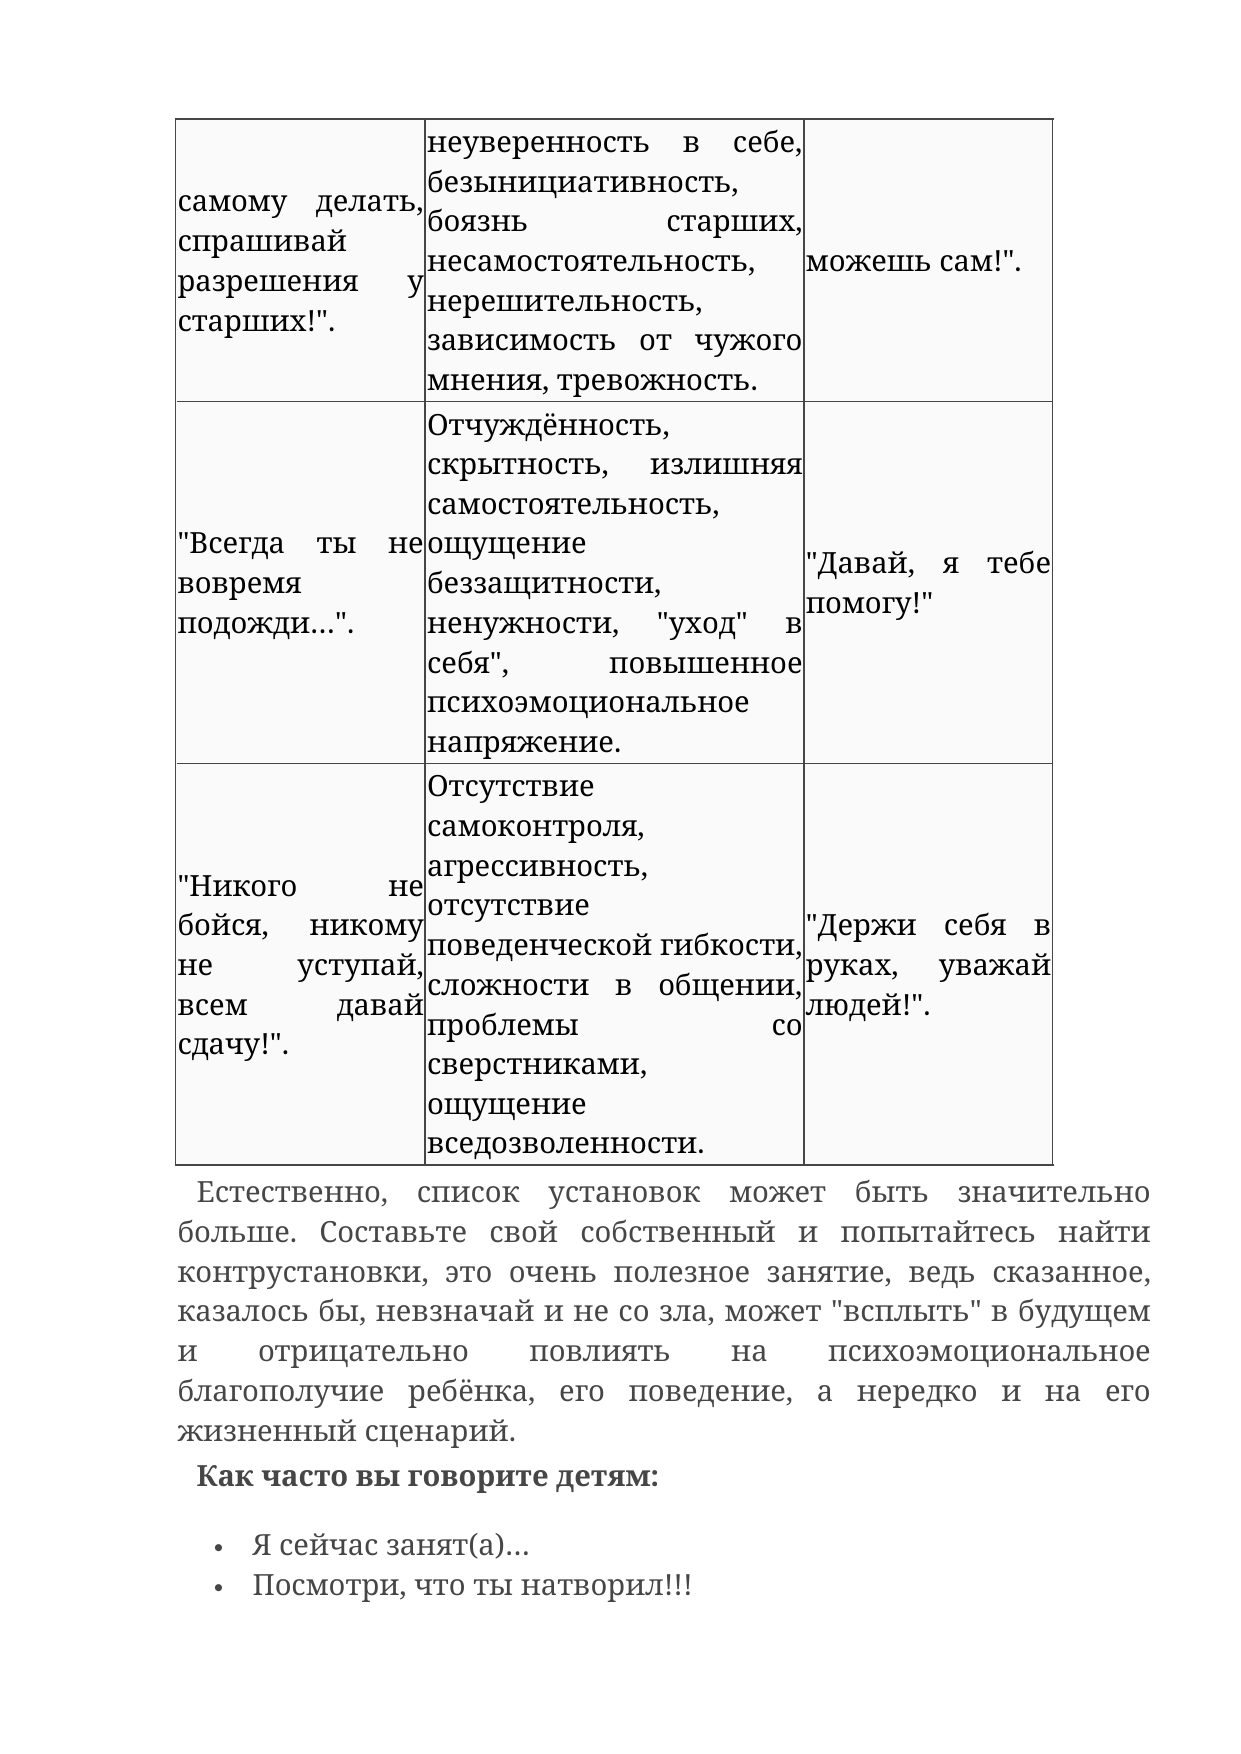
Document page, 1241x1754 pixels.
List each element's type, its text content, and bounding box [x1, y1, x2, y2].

table_cell "Никого не бойся, никому не уступай, всем давай сдачу!". [176, 764, 424, 1164]
table_cell "Держи себя в руках, уважай людей!". [805, 764, 1052, 1164]
table_cell Отсутствие самоконтроля, агрессивность, отсутствие поведенческой гибкости, сложности в общении, проблемы со сверстниками, ощущение вседозволенности. [426, 764, 803, 1164]
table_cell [805, 120, 1052, 401]
table_cell Отчуждённость, скрытность, излишняя самостоятельность, ощущение беззащитности, ненужности, "уход" в себя", повышенное психоэмоциональное напряжение. [426, 402, 803, 762]
list Я сейчас занят(а)… [215, 1524, 1152, 1564]
table_cell "Всегда ты не вовремя подожди…". [176, 402, 424, 762]
text Как часто вы говорите детям: [177, 1456, 1152, 1495]
list Посмотри, что ты натворил!!! [215, 1564, 1152, 1604]
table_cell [176, 120, 424, 401]
table_cell "Давай, я тебе помогу!" [805, 402, 1052, 762]
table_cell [426, 120, 803, 401]
text Естественно, список установок может быть значительно больше. Составьте свой собственный и попытайтесь найти контрустановки, это очень полезное занятие, ведь сказанное, казалось бы, невзначай и не со зла, может "всплыть" в будущем и отрицательно повлиять на психоэмоциональное благополучие ребёнка, его поведение, а нередко и на его жизненный сценарий. [177, 1172, 1152, 1449]
